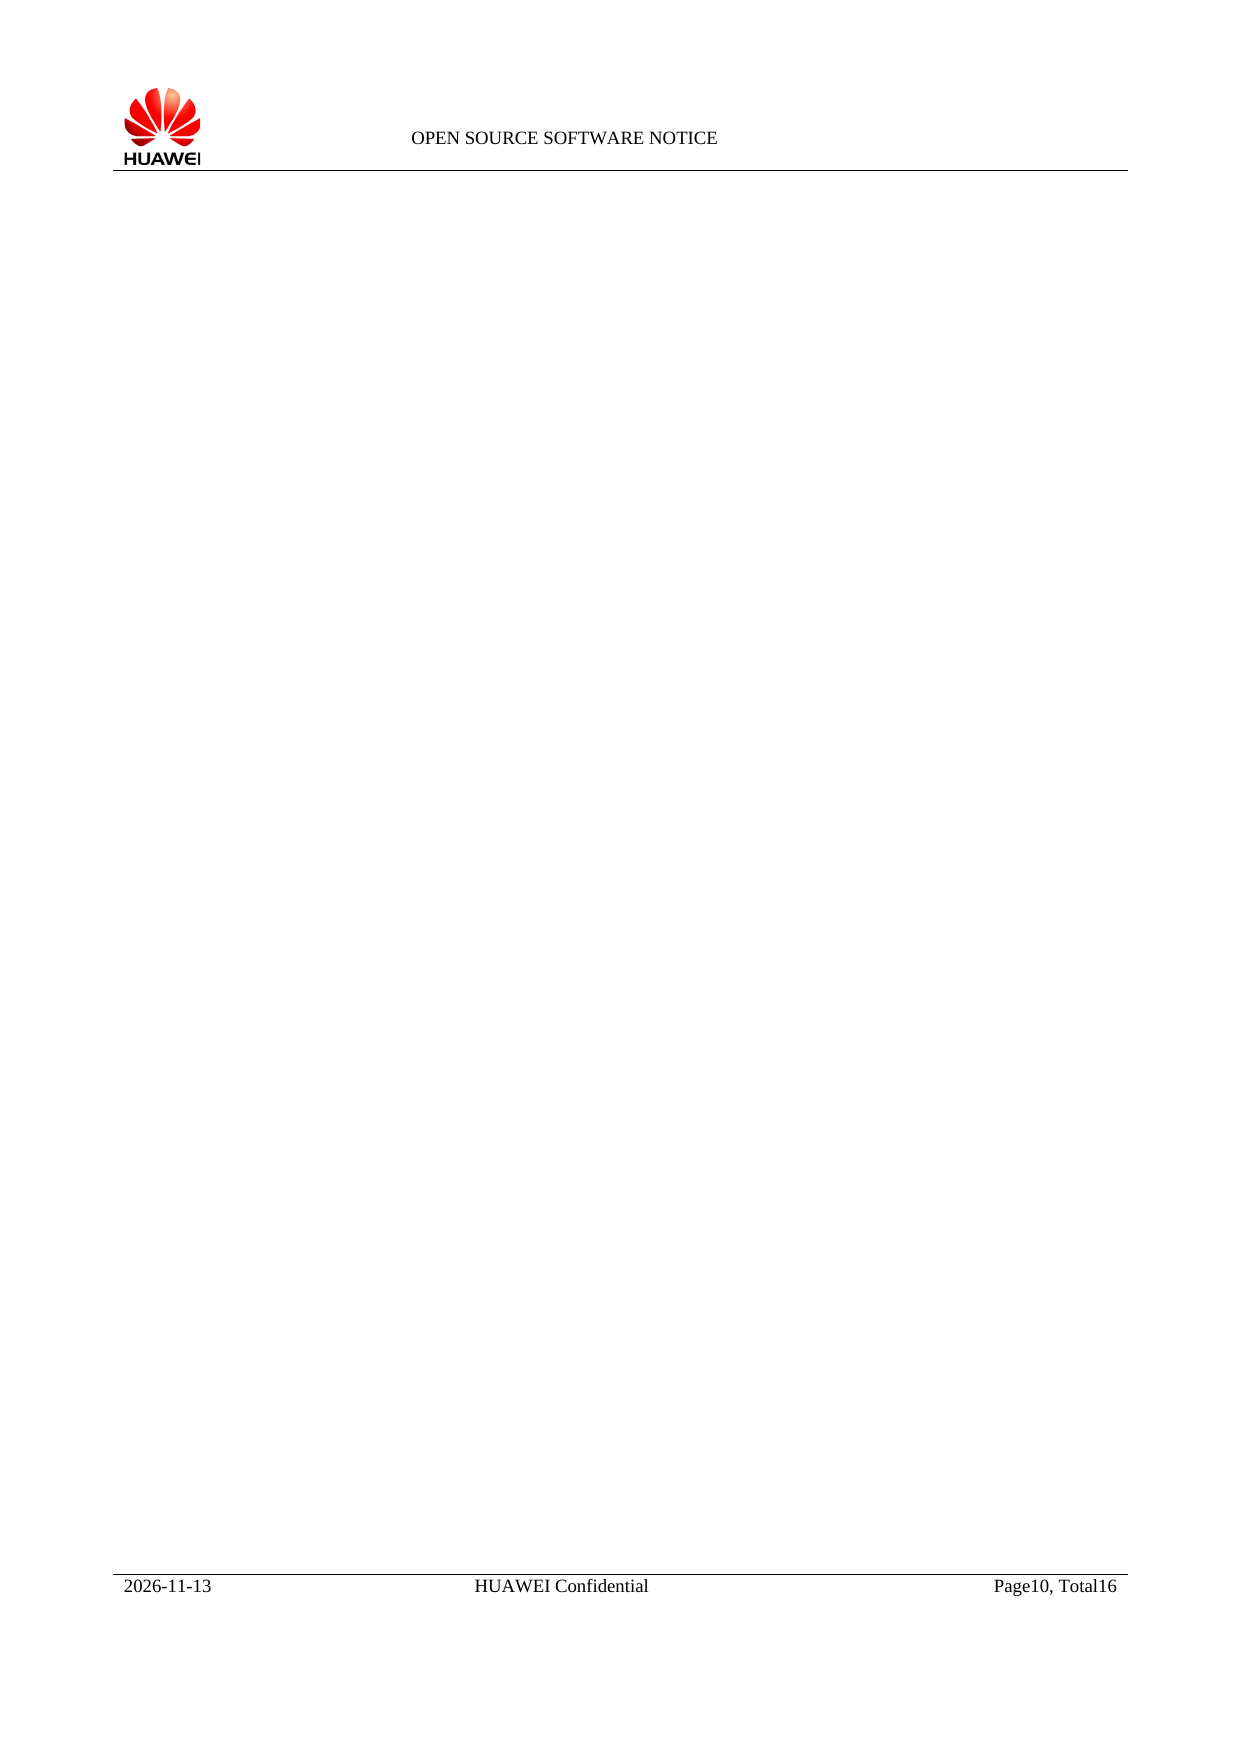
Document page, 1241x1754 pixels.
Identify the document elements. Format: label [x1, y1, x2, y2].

picture [124, 88, 201, 165]
